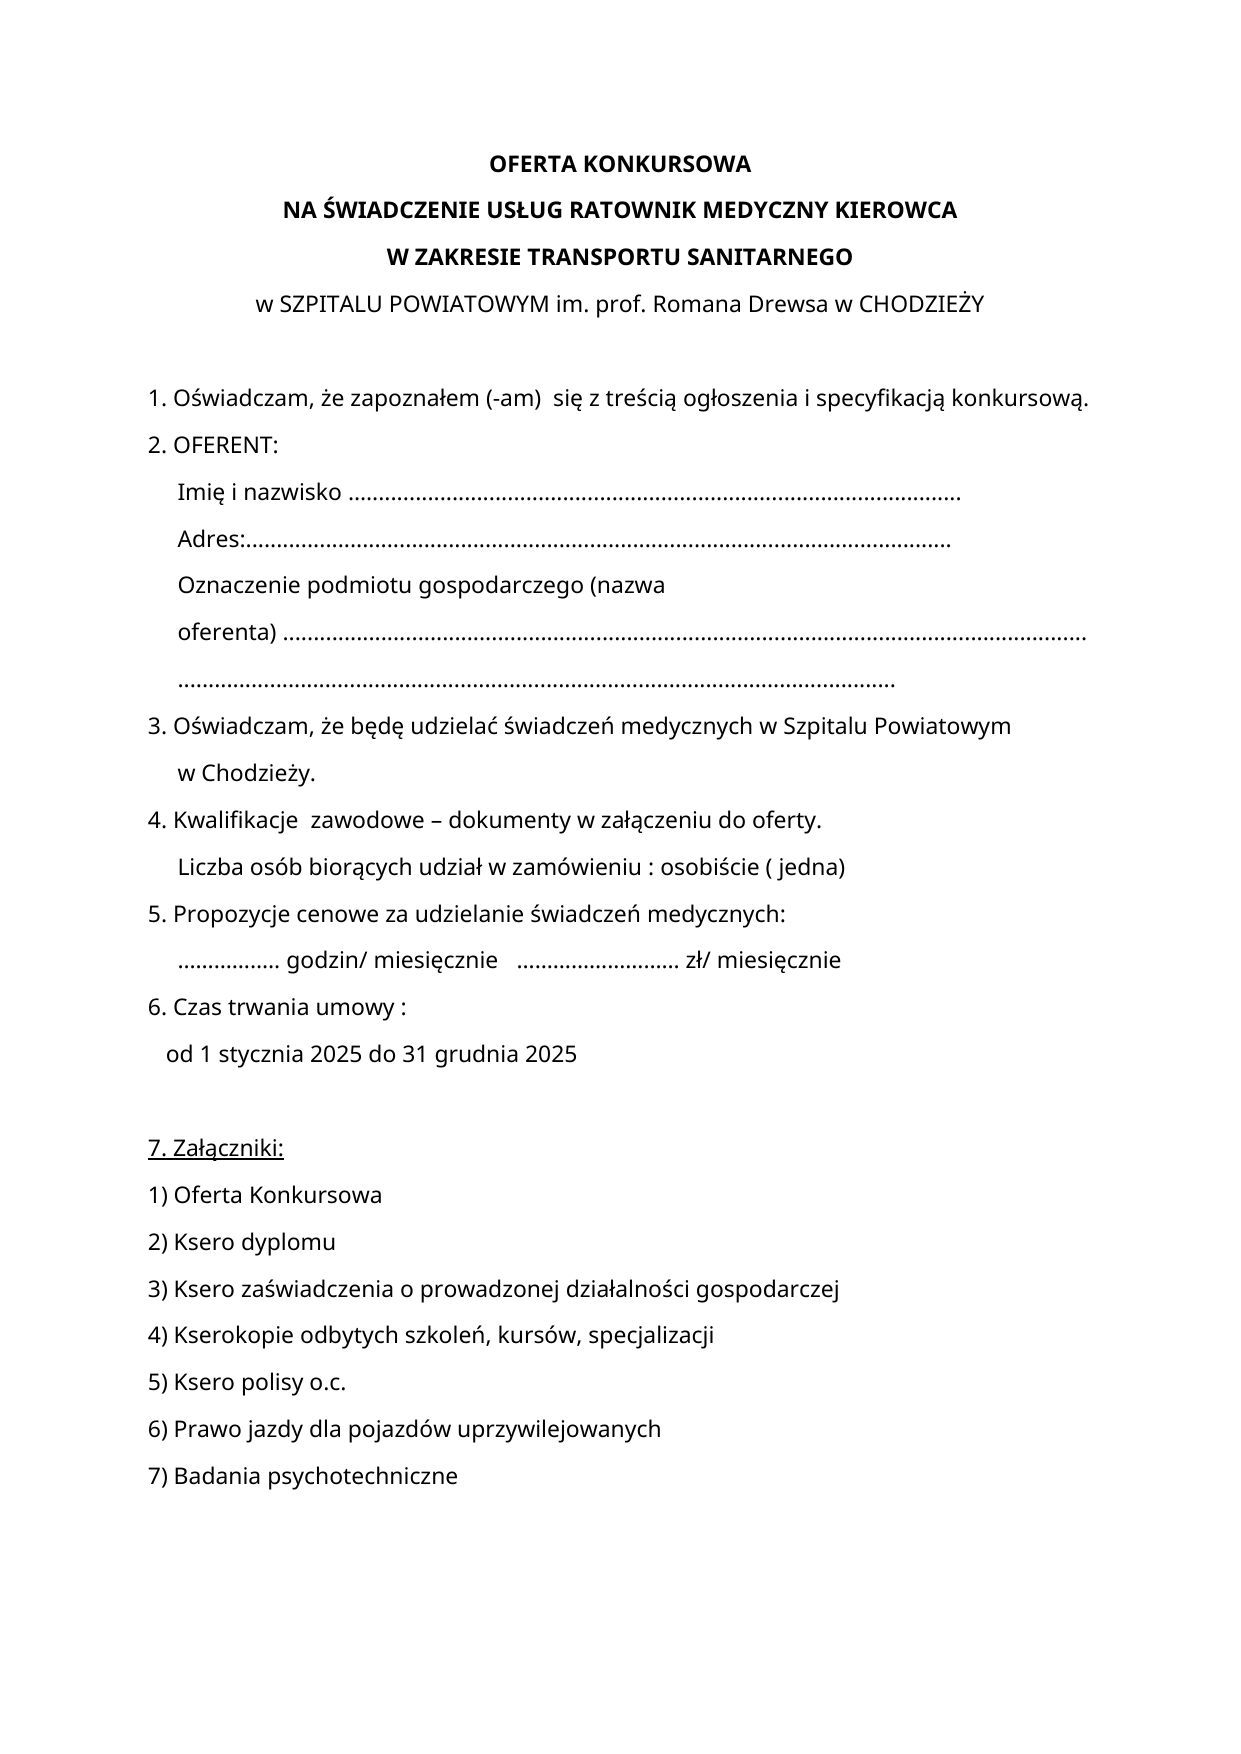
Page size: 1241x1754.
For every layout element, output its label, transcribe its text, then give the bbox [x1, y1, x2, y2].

text 6. Czas trwania umowy : [148, 991, 1093, 1023]
text 3) Ksero zaświadczenia o prowadzonej działalności gospodarczej [148, 1273, 1093, 1304]
text Imię i nazwisko …................................................................................................. [177, 476, 1093, 507]
text W ZAKRESIE TRANSPORTU SANITARNEGO [148, 241, 1093, 273]
text …………….. godzin/ miesięcznie ……………………… zł/ miesięcznie [148, 944, 1093, 976]
text w SZPITALU POWIATOWYM im. prof. Romana Drewsa w CHODZIEŻY [148, 288, 1093, 319]
text Oznaczenie podmiotu gospodarczego (nazwa oferenta) ........................................................................................................................................................................................................................................................ [177, 569, 1093, 694]
text od 1 stycznia 2025 do 31 grudnia 2025 [148, 1038, 1093, 1069]
text 4) Kserokopie odbytych szkoleń, kursów, specjalizacji [148, 1319, 1093, 1351]
text Adres:................................................................................................................... [148, 523, 1093, 554]
text 5. Propozycje cenowe za udzielanie świadczeń medycznych: [148, 898, 1093, 929]
text Liczba osób biorących udział w zamówieniu : osobiście ( jedna) [148, 851, 1093, 882]
text 2. OFERENT: [148, 429, 1093, 460]
text 7. Załączniki: [148, 1132, 1093, 1163]
text 1) Oferta Konkursowa [148, 1179, 1093, 1210]
text 1. Oświadczam, że zapoznałem (-am) się z treścią ogłoszenia i specyfikacją konkursową. [148, 382, 1093, 413]
text 7) Badania psychotechniczne [148, 1460, 1093, 1491]
text 3. Oświadczam, że będę udzielać świadczeń medycznych w Szpitalu Powiatowym w Chodzieży. [148, 710, 1093, 788]
text 5) Ksero polisy o.c. [148, 1366, 1093, 1398]
text OFERTA KONKURSOWA [148, 148, 1093, 179]
text NA ŚWIADCZENIE USŁUG RATOWNIK MEDYCZNY KIEROWCA [148, 194, 1093, 226]
text 2) Ksero dyplomu [148, 1226, 1093, 1257]
text 4. Kwalifikacje zawodowe – dokumenty w załączeniu do oferty. [148, 804, 1093, 835]
text 6) Prawo jazdy dla pojazdów uprzywilejowanych [148, 1413, 1093, 1444]
